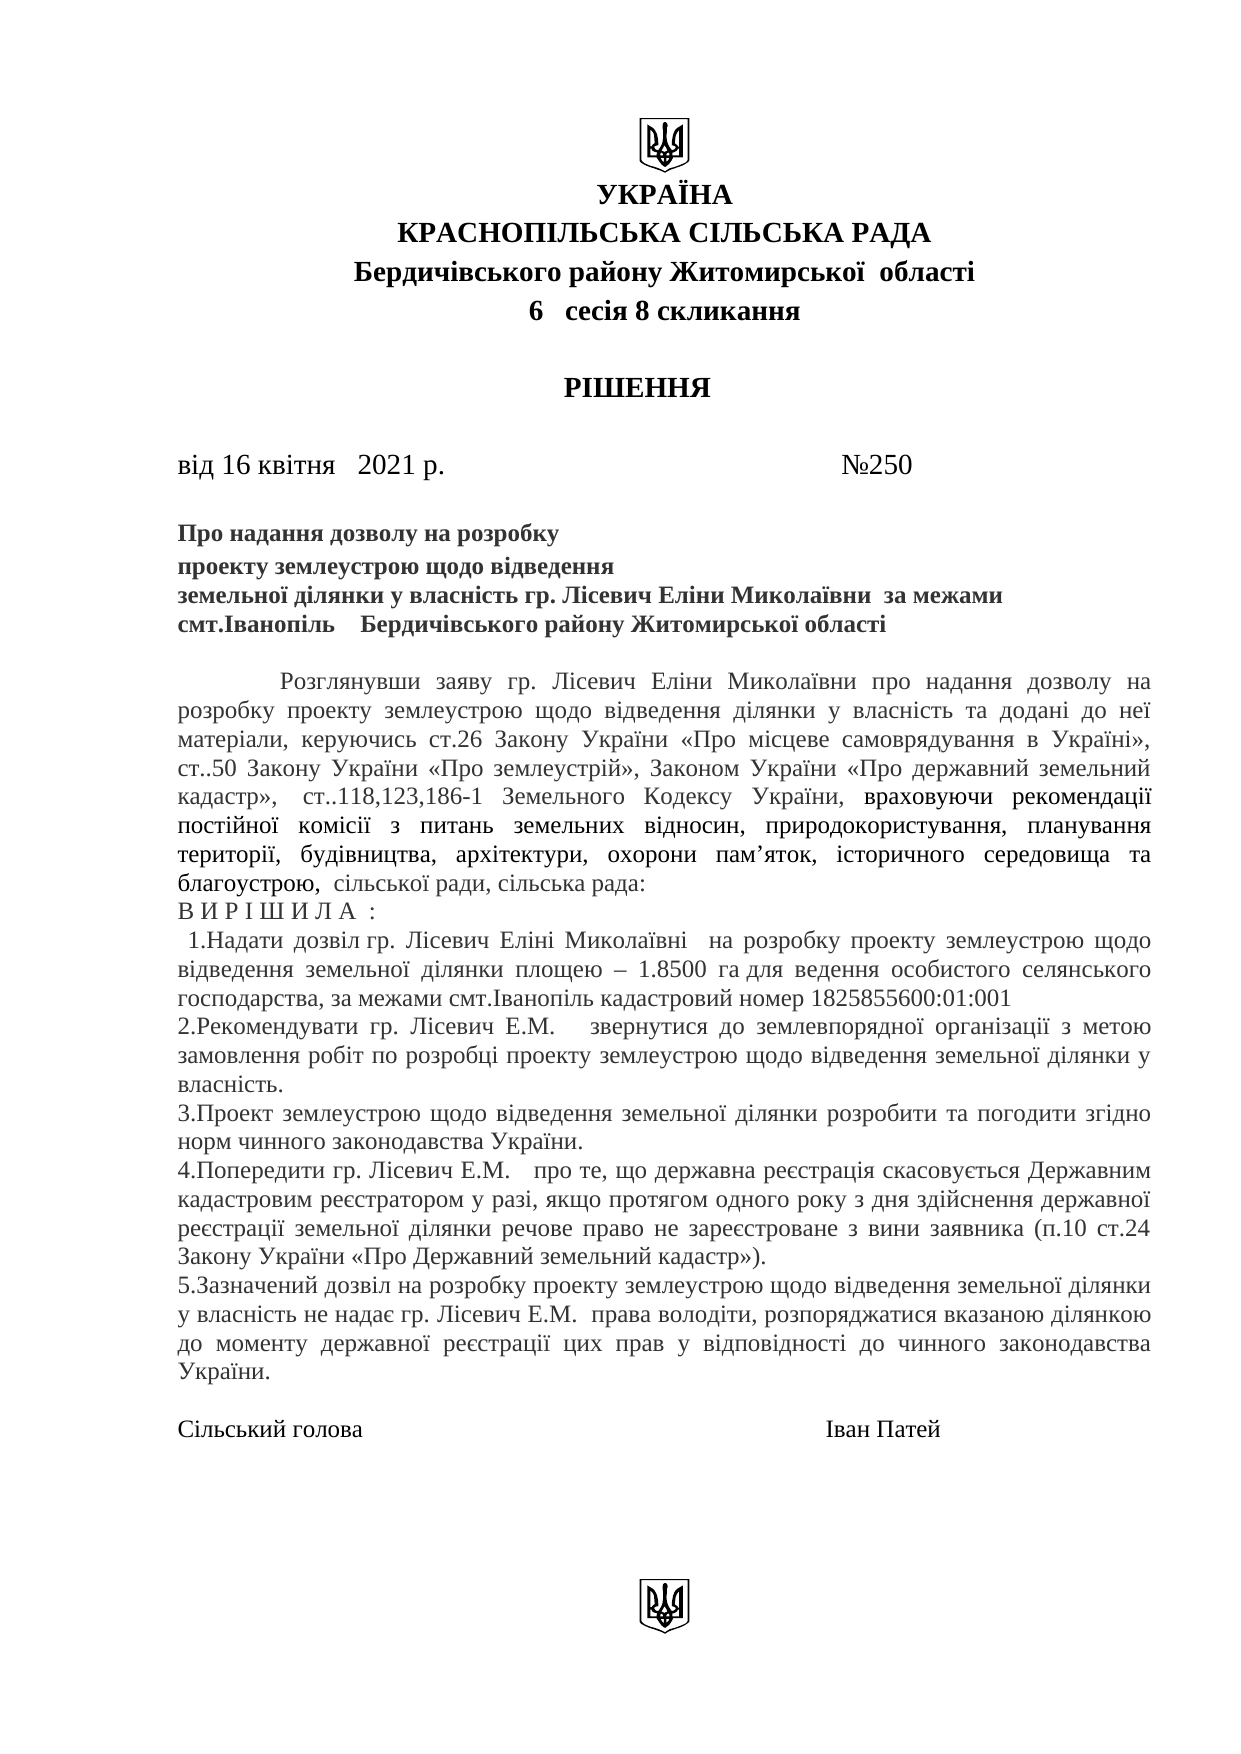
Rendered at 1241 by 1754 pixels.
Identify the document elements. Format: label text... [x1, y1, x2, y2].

text земельної ділянки у власність гр. Лісевич Еліни Миколаївни за межами смт.Іванопіль Бердичівського району Житомирської області [177, 580, 1040, 638]
text Розглянувши заяву гр. Лісевич Еліни Миколаївни про надання дозволу на розробку проекту землеустрою щодо відведення ділянки у власність та додані до неї матеріали, керуючись ст.26 Закону України «Про місцеве самоврядування в Україні», ст..50 Закону України «Про землеустрій», Законом України «Про державний земельний кадастр», ст..118,123,186-1 Земельного Кодексу України, враховуючи рекомендації постійної комісії з питань земельних відносин, природокористування, планування території, будівництва, архітектури, охорони пам’яток, історичного середовища та благоустрою, сільської ради, сільська рада: [177, 666, 1152, 896]
text 3.Проект землеустрою щодо відведення земельної ділянки розробити та погодити згідно норм чинного законодавства України. [177, 1098, 1152, 1155]
text РІШЕННЯ [177, 370, 1152, 403]
text КРАСНОПІЛЬСЬКА СІЛЬСЬКА РАДА [177, 216, 1152, 249]
text Про надання дозволу на розробку [177, 518, 1152, 547]
text від 16 квітня 2021 р. №250 [177, 447, 1152, 480]
text 5.Зазначений дозвіл на розробку проекту землеустрою щодо відведення земельної ділянки у власність не надає гр. Лісевич Е.М. права володіти, розпоряджатися вказаною ділянкою до моменту державної реєстрації цих прав у відповідності до чинного законодавства України. [177, 1270, 1152, 1385]
text 2.Рекомендувати гр. Лісевич Е.М. звернутися до землевпорядної організації з метою замовлення робіт по розробці проекту землеустрою щодо відведення земельної ділянки у власність. [177, 1011, 1152, 1098]
text 6 сесія 8 скликання [177, 293, 1152, 326]
text 4.Попередити гр. Лісевич Е.М. про те, що державна реєстрація скасовується Державним кадастровим реєстратором у разі, якщо протягом одного року з дня здійснення державної реєстрації земельної ділянки речове право не зареєстроване з вини заявника (п.10 ст.24 Закону України «Про Державний земельний кадастр»). [177, 1155, 1152, 1270]
text Сільський голова Іван Патей [177, 1414, 1152, 1443]
text УКРАЇНА [177, 177, 1152, 211]
text Бердичівського району Житомирської області [177, 254, 1152, 288]
text 1.Надати дозвіл гр. Лісевич Еліні Миколаївні на розробку проекту землеустрою щодо відведення земельної ділянки площею – 1.8500 га для ведення особистого селянського господарства, за межами смт.Іванопіль кадастровий номер 1825855600:01:001 [177, 925, 1152, 1011]
text проекту землеустрою щодо відведення [177, 551, 1040, 580]
text В И Р І Ш И Л А : [177, 896, 1152, 925]
